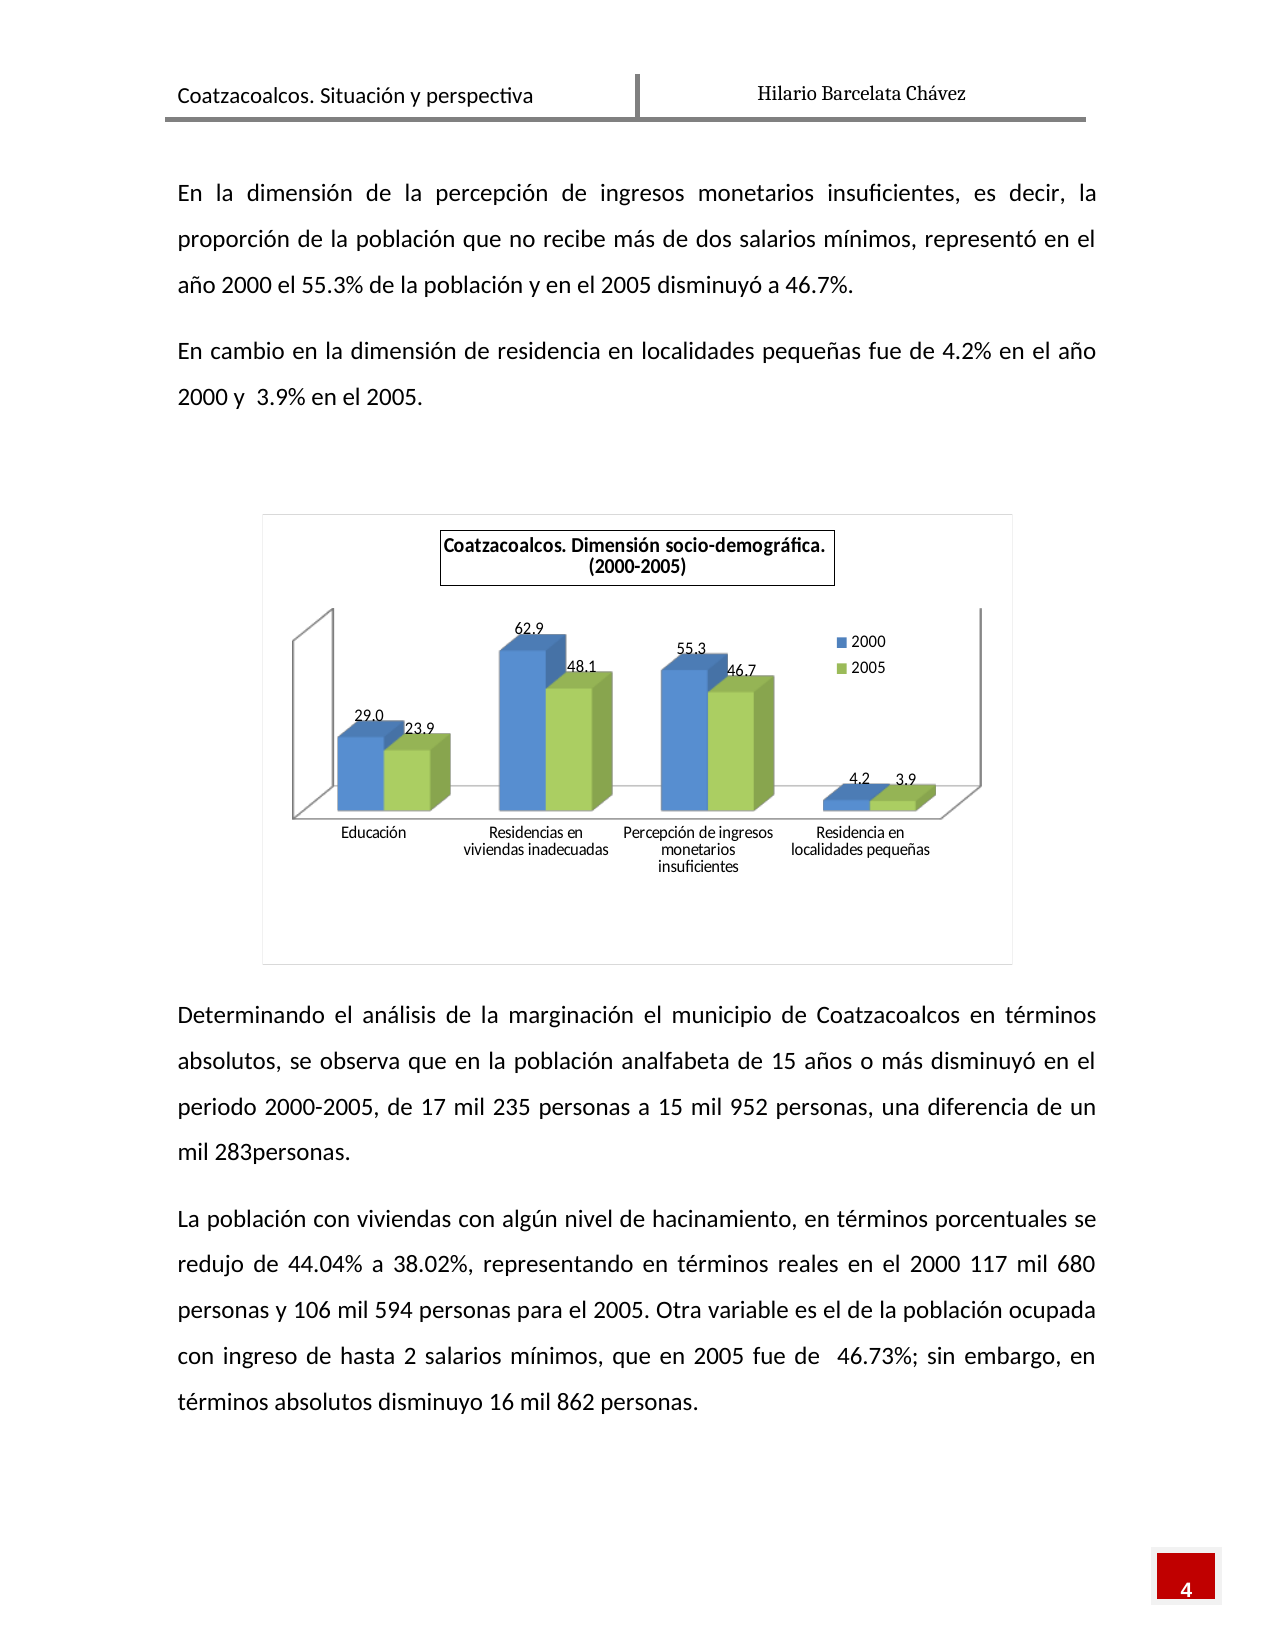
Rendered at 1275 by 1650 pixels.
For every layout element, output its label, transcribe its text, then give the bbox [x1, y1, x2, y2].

text La población con viviendas con algún nivel de hacinamiento, en términos porcentuales se redujo de 44.04% a 38.02%, representando en términos reales en el 2000 117 mil 680 personas y 106 mil 594 personas para el 2005. Otra variable es el de la población ocupada con ingreso de hasta 2 salarios mínimos, que en 2005 fue de 46.73%; sin embargo, en términos absolutos disminuyo 16 mil 862 personas. [177, 1203, 1098, 1416]
text En cambio en la dimensión de residencia en localidades pequeñas fue de 4.2% en el año 2000 y 3.9% en el 2005. [177, 336, 1098, 412]
text En la dimensión de la percepción de ingresos monetarios insuficientes, es decir, la proporción de la población que no recibe más de dos salarios mínimos, representó en el año 2000 el 55.3% de la población y en el 2005 disminuyó a 46.7%. [177, 177, 1098, 299]
text Determinando el análisis de la marginación el municipio de Coatzacoalcos en términos absolutos, se observa que en la población analfabeta de 15 años o más disminuyó en el periodo 2000-2005, de 17 mil 235 personas a 15 mil 952 personas, una diferencia de un mil 283personas. [177, 999, 1098, 1167]
